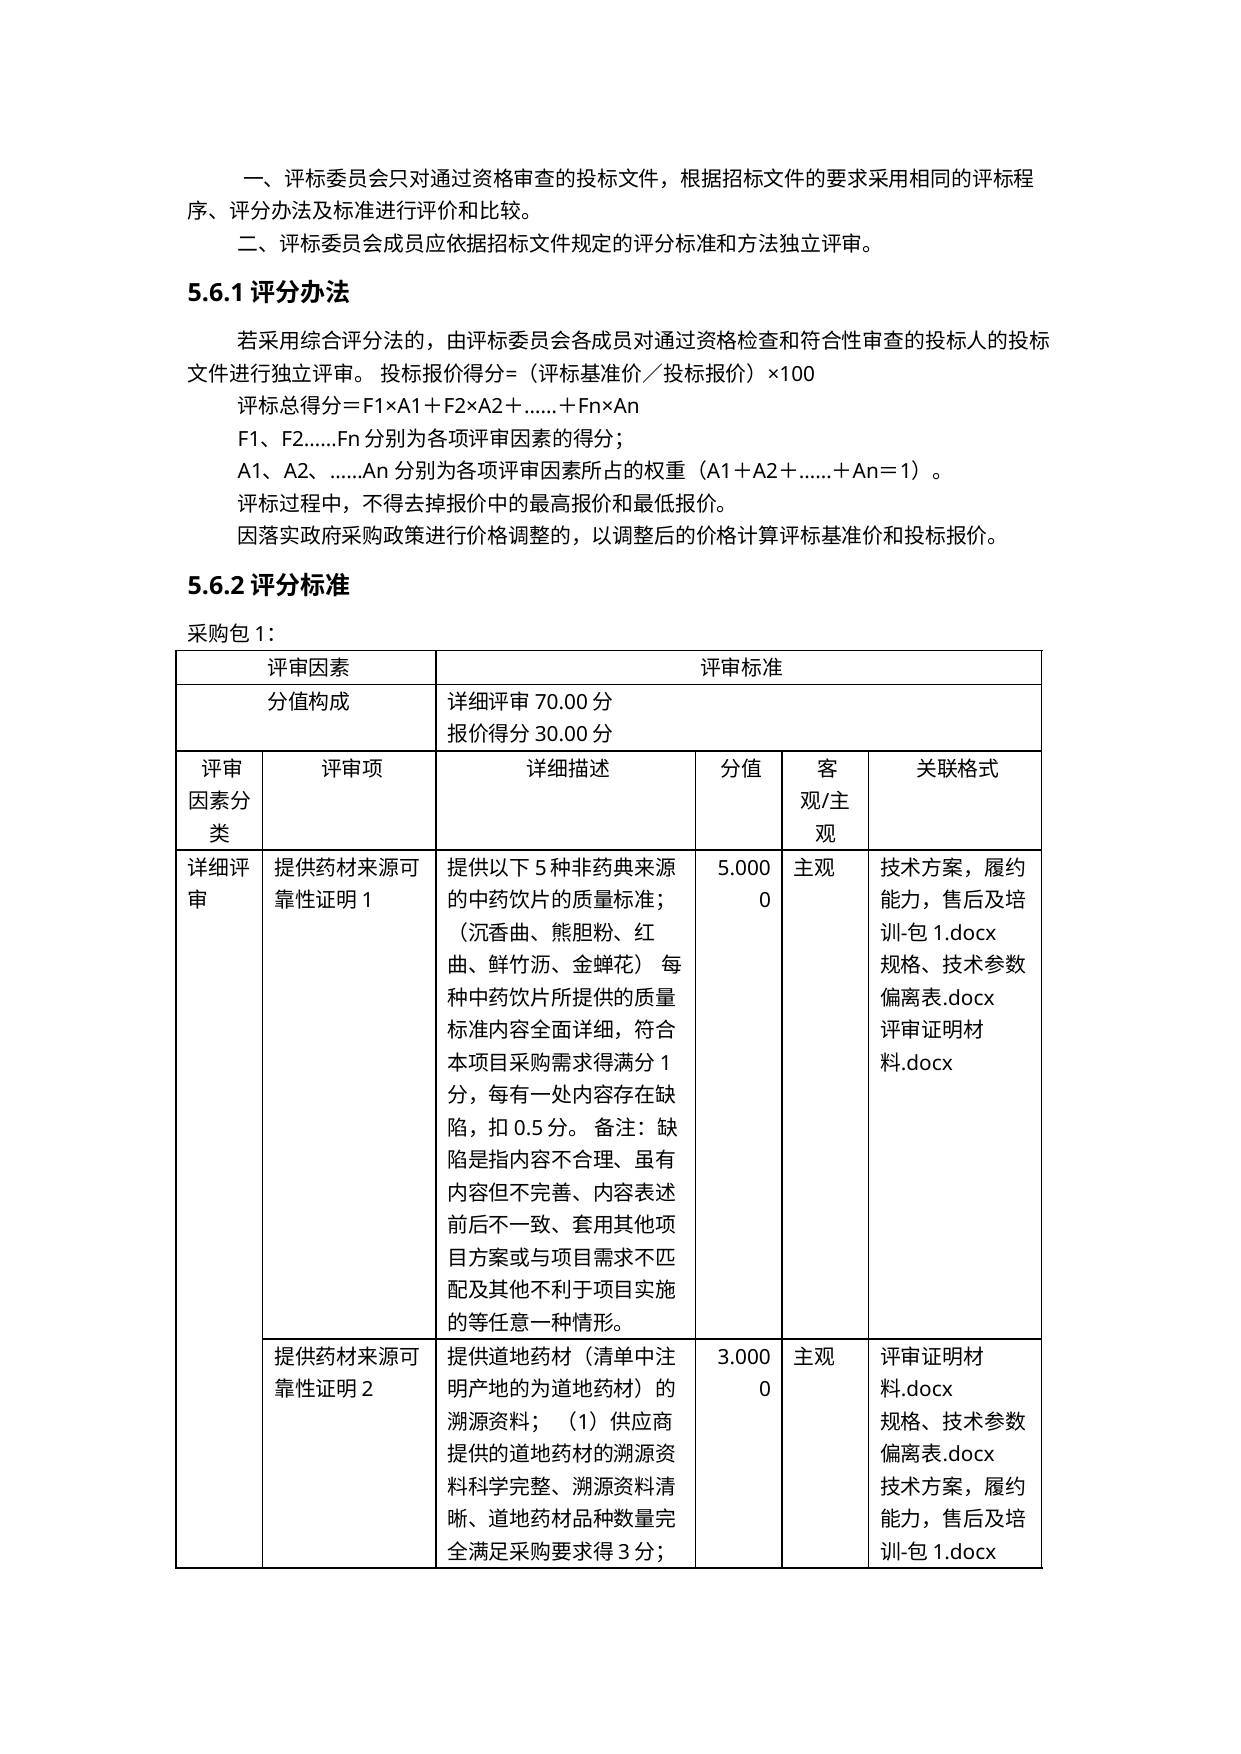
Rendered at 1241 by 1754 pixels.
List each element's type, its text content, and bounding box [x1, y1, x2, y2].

table_cell 提供以下5种非药典来源的中药饮片的质量标准； （沉香曲、熊胆粉、红曲、鲜竹沥、金蝉花） 每种中药饮片所提供的质量标准内容全面详细，符合本项目采购需求得满分1分，每有一处内容存在缺陷，扣0.5分。 备注：缺陷是指内容不合理、虽有内容但不完善、内容表述前后不一致、套用其他项目方案或与项目需求不匹配及其他不利于项目实施的等任意一种情形。 [437, 851, 695, 1338]
table_cell 详细描述 [437, 752, 695, 849]
text 评标总得分＝F1×A1＋F2×A2＋……＋Fn×An [187, 389, 1053, 422]
table_cell 客观/主观 [783, 752, 868, 849]
table_cell 分值 [696, 752, 781, 849]
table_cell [869, 1340, 1041, 1567]
table_cell 提供药材来源可靠性证明1 [263, 851, 435, 1338]
text F1、F2……Fn分别为各项评审因素的得分； [187, 422, 1053, 454]
table_cell 主观 [783, 851, 868, 1338]
text 评标过程中，不得去掉报价中的最高报价和最低报价。 [187, 487, 1053, 519]
text 因落实政府采购政策进行价格调整的，以调整后的价格计算评标基准价和投标报价。 [187, 519, 1053, 552]
table_cell 5.0000 [696, 851, 781, 1338]
text A1、A2、……An 分别为各项评审因素所占的权重（A1＋A2＋……＋An＝1）。 [187, 454, 1053, 487]
text 5.6.2评分标准 [187, 552, 1053, 617]
table_cell 评审因素分类 [177, 752, 262, 849]
table_cell 详细评审 [177, 851, 262, 1567]
table_header 评审标准 [437, 651, 1041, 683]
table_cell 技术方案，履约能力，售后及培训-包1.docx 规格、技术参数偏离表.docx 评审证明材料.docx [869, 851, 1041, 1338]
table_cell 提供药材来源可靠性证明2 [263, 1340, 435, 1567]
table_cell 主观 [783, 1340, 868, 1567]
text 若采用综合评分法的，由评标委员会各成员对通过资格检查和符合性审查的投标人的投标文件进行独立评审。 投标报价得分=（评标基准价／投标报价）×100 [187, 324, 1053, 389]
text 一、评标委员会只对通过资格审查的投标文件，根据招标文件的要求采用相同的评标程序、评分办法及标准进行评价和比较。 [187, 162, 1053, 227]
table_cell 评审项 [263, 752, 435, 849]
table_cell 分值构成 [177, 685, 435, 750]
table_cell 关联格式 [869, 752, 1041, 849]
table_cell 详细评审70.00分 报价得分30.00分 [437, 685, 1041, 750]
table_header 评审因素 [177, 651, 435, 683]
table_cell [437, 1340, 695, 1567]
text 二、评标委员会成员应依据招标文件规定的评分标准和方法独立评审。 [187, 227, 1053, 259]
text 采购包1： [187, 617, 1053, 649]
text 5.6.1评分办法 [187, 259, 1053, 324]
table_cell 3.0000 [696, 1340, 781, 1567]
